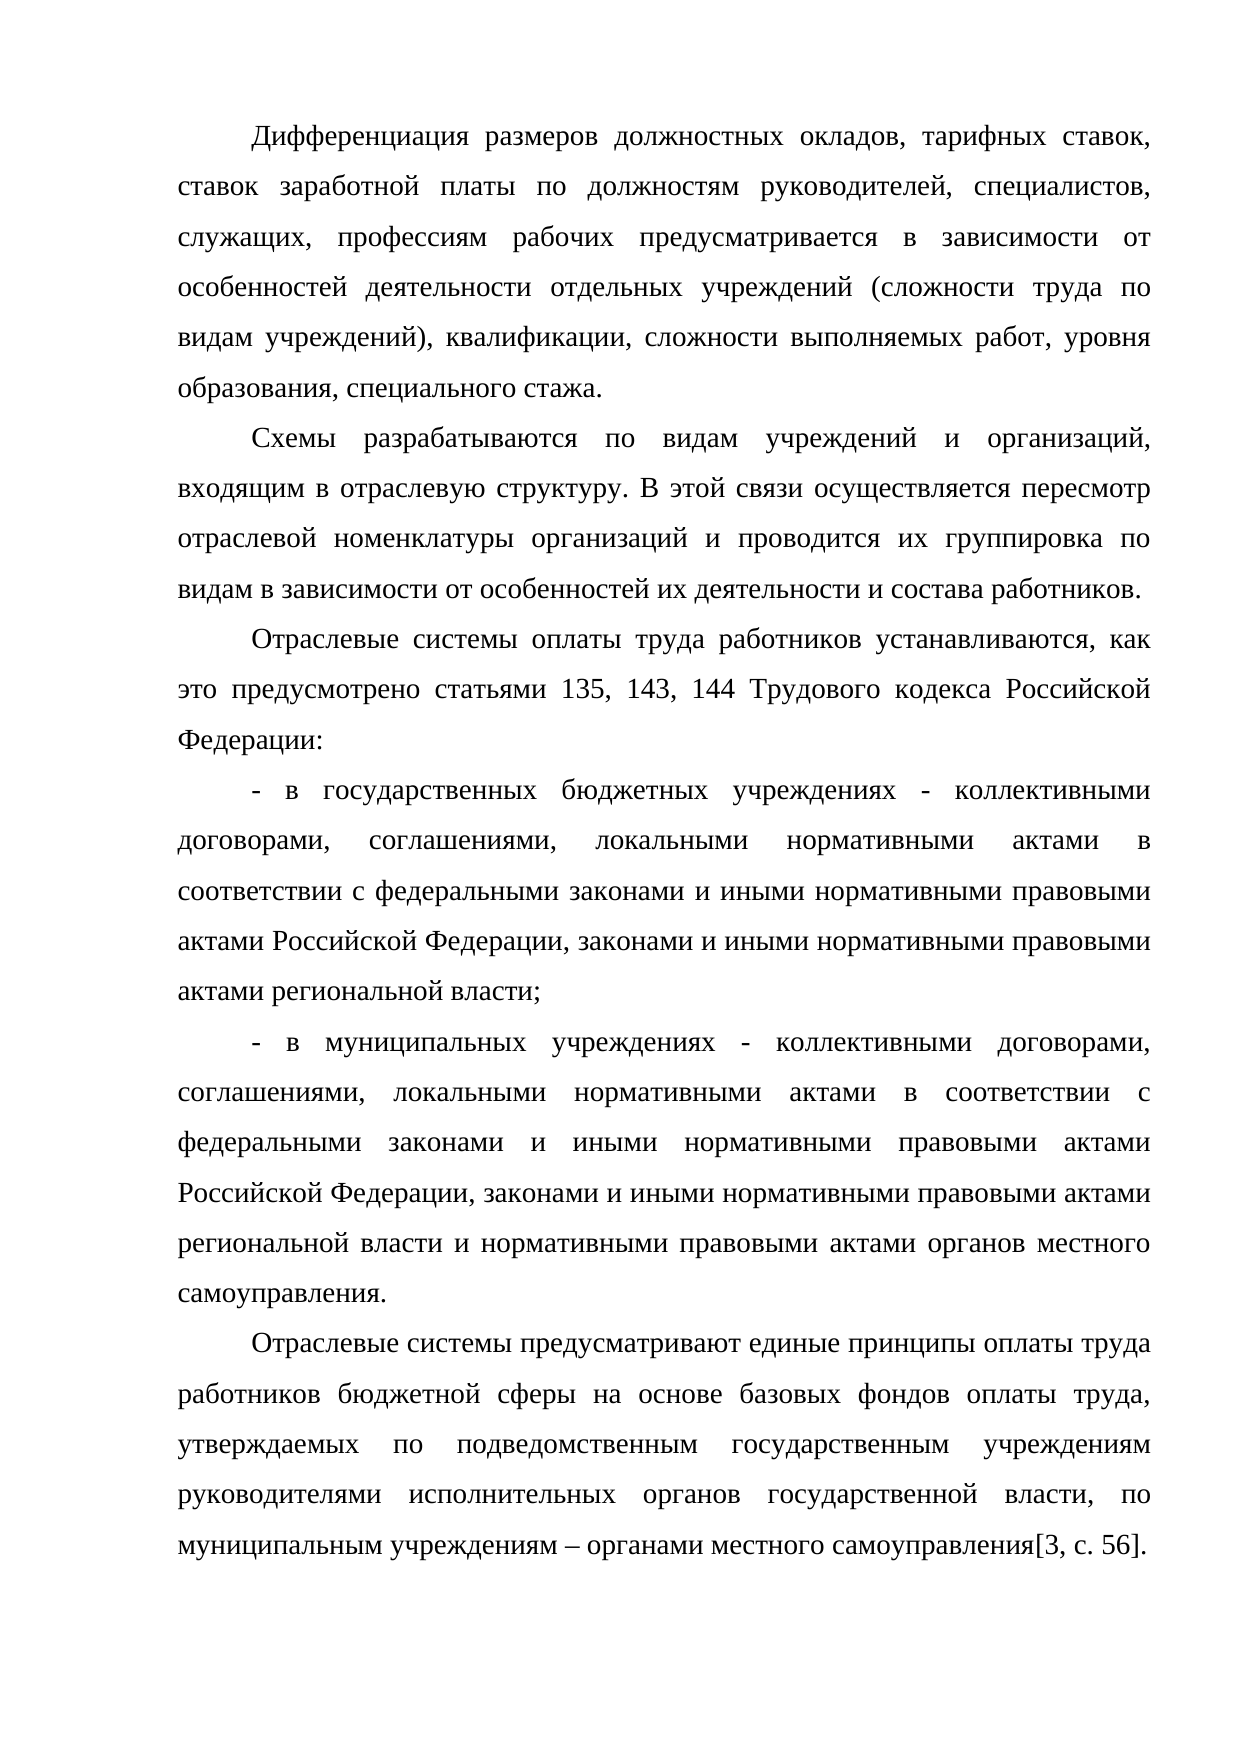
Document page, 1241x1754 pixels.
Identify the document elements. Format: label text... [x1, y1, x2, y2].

text Дифференциация размеров должностных окладов, тарифных ставок, ставок заработной платы по должностям руководителей, специалистов, служащих, профессиям рабочих предусматривается в зависимости от особенностей деятельности отдельных учреждений (сложности труда по видам учреждений), квалификации, сложности выполняемых работ, уровня образования, специального стажа. [177, 118, 1152, 403]
text - в государственных бюджетных учреждениях - коллективными договорами, соглашениями, локальными нормативными актами в соответствии с федеральными законами и иными нормативными правовыми актами Российской Федерации, законами и иными нормативными правовыми актами региональной власти; [177, 772, 1152, 1007]
text Отраслевые системы предусматривают единые принципы оплаты труда работников бюджетной сферы на основе базовых фондов оплаты труда, утверждаемых по подведомственным государственным учреждениям руководителями исполнительных органов государственной власти, по муниципальным учреждениям – органами местного самоуправления[3, c. 56]. [177, 1326, 1152, 1560]
text Отраслевые системы оплаты труда работников устанавливаются, как это предусмотрено статьями 135, 143, 144 Трудового кодекса Российской Федерации: [177, 621, 1152, 755]
text Схемы разрабатываются по видам учреждений и организаций, входящим в отраслевую структуру. В этой связи осуществляется пересмотр отраслевой номенклатуры организаций и проводится их группировка по видам в зависимости от особенностей их деятельности и состава работников. [177, 420, 1152, 604]
text - в муниципальных учреждениях - коллективными договорами, соглашениями, локальными нормативными актами в соответствии с федеральными законами и иными нормативными правовыми актами Российской Федерации, законами и иными нормативными правовыми актами региональной власти и нормативными правовыми актами органов местного самоуправления. [177, 1024, 1152, 1309]
